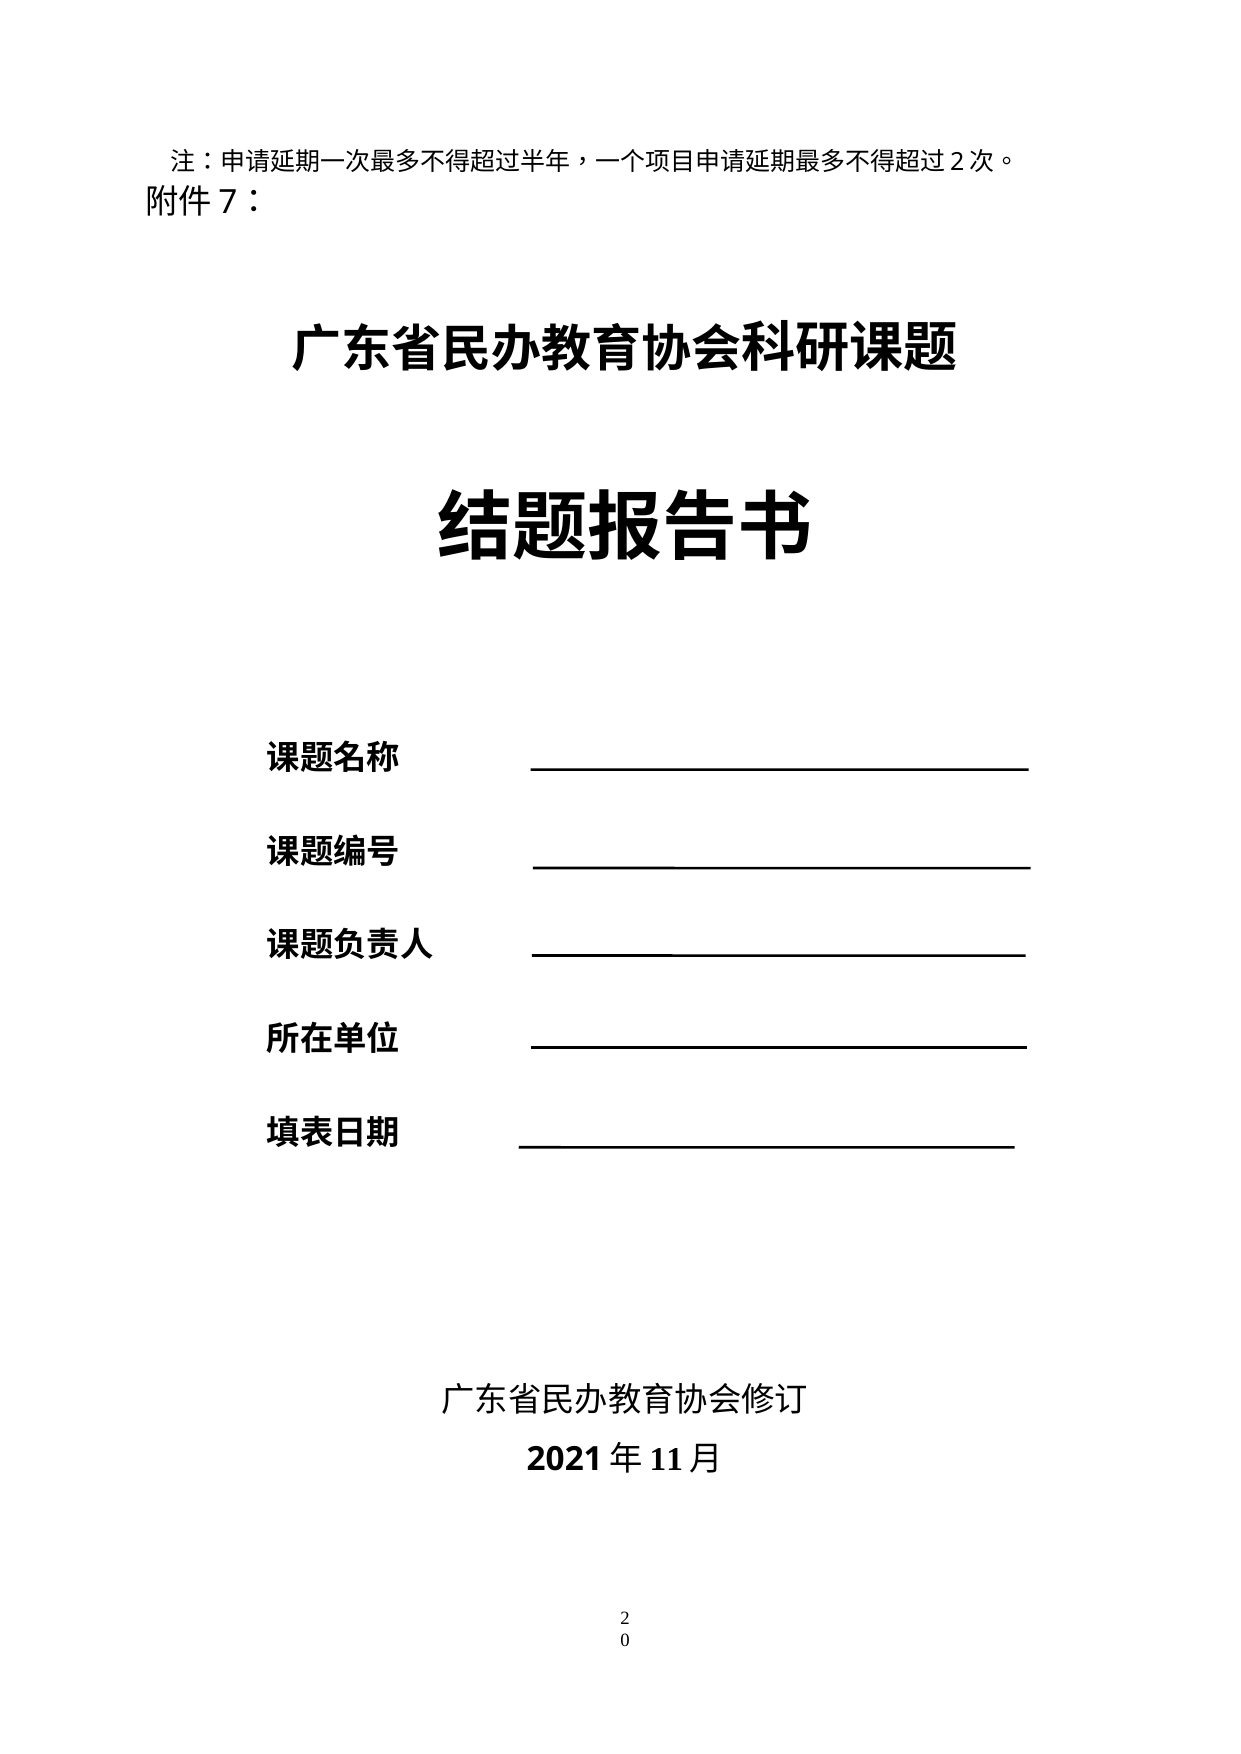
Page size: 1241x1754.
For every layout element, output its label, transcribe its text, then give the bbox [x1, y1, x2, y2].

text 广东省民办教育协会修订 [145, 1365, 1104, 1423]
text 结题报告书 [145, 479, 1104, 573]
text 注：申请延期一次最多不得超过半年，一个项目申请延期最多不得超过2次。 [145, 144, 1104, 178]
text 附件7： [145, 178, 1054, 223]
text 2021年11月 [145, 1423, 1104, 1482]
text 广东省民办教育协会科研课题 [145, 291, 1104, 385]
